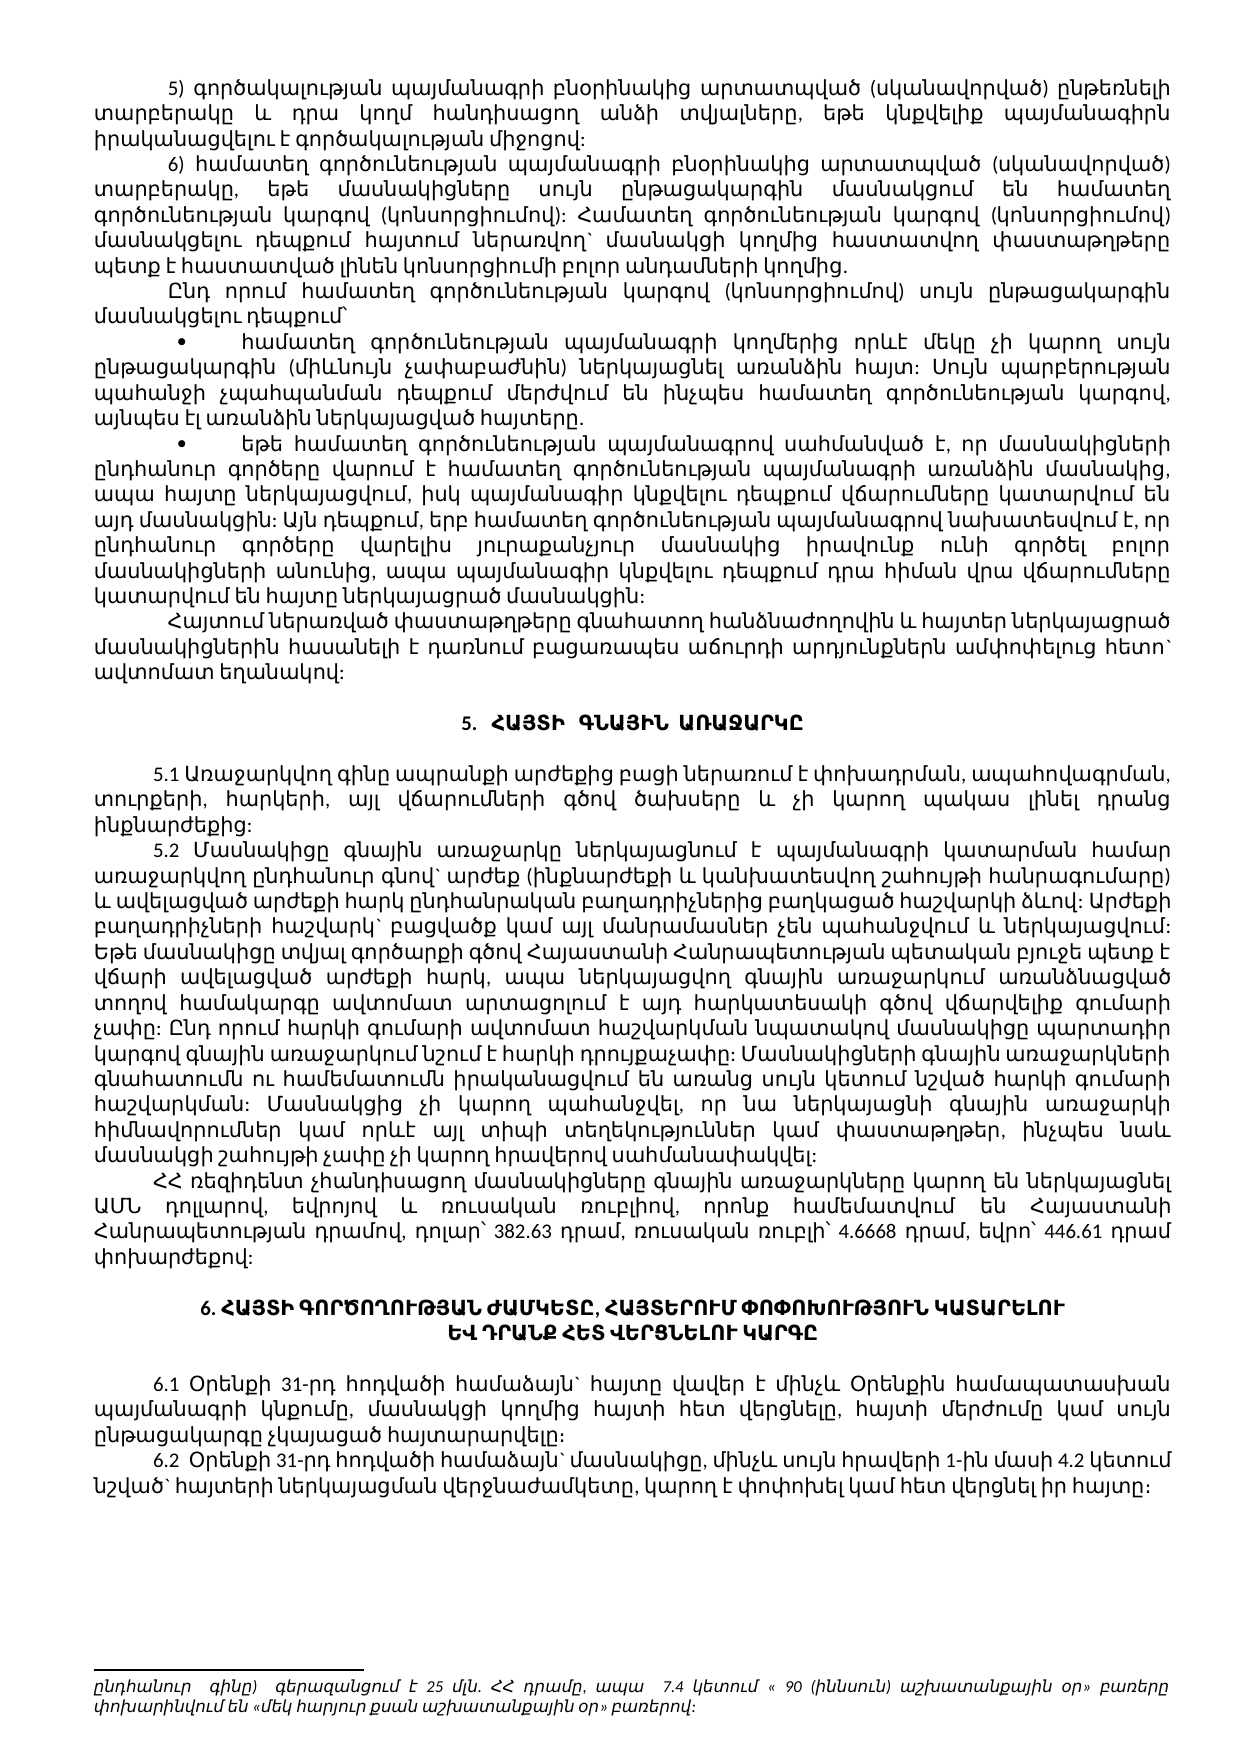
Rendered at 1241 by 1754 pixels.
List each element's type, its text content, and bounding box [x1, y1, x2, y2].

text 6. ՀԱՅՏԻ ԳՈՐԾՈՂՈՒԹՅԱՆ ԺԱՄԿԵՏԸ, ՀԱՅՏԵՐՈՒՄ ՓՈՓՈԽՈՒԹՅՈՒՆ ԿԱՏԱՐԵԼՈՒ [94, 1295, 1171, 1320]
text 5) գործակալության պայմանագրի բնօրինակից արտատպված (սկանավորված) ընթեռնելի տարբերակը և դրա կողմ հանդիսացող անձի տվյալները, եթե կնքվելիք պայմանագիրն իրականացվելու է գործակալության միջոցով: [94, 75, 1171, 151]
text ԵՎ ԴՐԱՆՔ ՀԵՏ ՎԵՐՑՆԵԼՈՒ ԿԱՐԳԸ [94, 1320, 1171, 1346]
text ՀՀ ռեզիդենտ չհանդիսացող մասնակիցները գնային առաջարկները կարող են ներկայացնել ԱՄՆ դոլլարով, եվրոյով և ռուսական ռուբլիով, որոնք համեմատվում են Հայաստանի Հանրապետության դրամով, դոլար՝ 382.63 դրամ, ռուսական ռուբլի՝ 4.6668 դրամ, եվրո՝ 446.61 դրամ փոխարժեքով: [94, 1168, 1171, 1269]
text 6) համատեղ գործունեության պայմանագրի բնօրինակից արտատպված (սկանավորված) տարբերակը, եթե մասնակիցները սույն ընթացակարգին մասնակցում են համատեղ գործունեության կարգով (կոնսորցիումով): Համատեղ գործունեության կարգով (կոնսորցիումով) մասնակցելու դեպքում հայտում ներառվող` մասնակցի կողմից հաստատվող փաստաթղթերը պետք է հաստատված լինեն կոնսորցիումի բոլոր անդամների կողմից. [94, 151, 1171, 278]
text Հայտում ներառված փաստաթղթերը գնահատող հանձնաժողովին և հայտեր ներկայացրած մասնակիցներին հասանելի է դառնում բացառապես աճուրդի արդյունքներն ամփոփելուց հետո` ավտոմատ եղանակով: [94, 609, 1171, 685]
text 5.1 Առաջարկվող գինը ապրանքի արժեքից բացի ներառում է փոխադրման, ապահովագրման, տուրքերի, հարկերի, այլ վճարումների գծով ծախսերը և չի կարող պակաս լինել դրանց ինքնարժեքից: [94, 761, 1171, 837]
text 6.2 Օրենքի 31-րդ հոդվածի համաձայն` մասնակիցը, մինչև սույն հրավերի 1-ին մասի 4.2 կետում նշված` հայտերի ներկայացման վերջնաժամկետը, կարող է փոփոխել կամ հետ վերցնել իր հայտը։ [94, 1447, 1171, 1498]
list եթե համատեղ գործունեության պայմանագրով սահմանված է, որ մասնակիցների ընդհանուր գործերը վարում է համատեղ գործունեության պայմանագրի առանձին մասնակից, ապա հայտը ներկայացվում, իսկ պայմանագիր կնքվելու դեպքում վճարումները կատարվում են այդ մասնակցին: Այն դեպքում, երբ համատեղ գործունեության պայմանագրով նախատեսվում է, որ ընդհանուր գործերը վարելիս յուրաքանչյուր մասնակից իրավունք ունի գործել բոլոր մասնակիցների անունից, ապա պայմանագիր կնքվելու դեպքում դրա հիման վրա վճարումները կատարվում են հայտը ներկայացրած մասնակցին: [94, 431, 1171, 609]
text 5. ՀԱՅՏԻ ԳՆԱՅԻՆ ԱՌԱՋԱՐԿԸ [94, 710, 1171, 736]
text Ընդ որում համատեղ գործունեության կարգով (կոնսորցիումով) սույն ընթացակարգին մասնակցելու դեպքում՝ [94, 278, 1171, 329]
text 5.2 Մասնակիցը գնային առաջարկը ներկայացնում է պայմանագրի կատարման համար առաջարկվող ընդհանուր գնով` արժեք (ինքնարժեքի և կանխատեսվող շահույթի հանրագումարը) և ավելացված արժեքի հարկ ընդհանրական բաղադրիչներից բաղկացած հաշվարկի ձևով: Արժեքի բաղադրիչների հաշվարկ` բացվածք կամ այլ մանրամասներ չեն պահանջվում և ներկայացվում: Եթե մասնակիցը տվյալ գործարքի գծով Հայաստանի Հանրապետության պետական բյուջե պետք է վճարի ավելացված արժեքի հարկ, ապա ներկայացվող գնային առաջարկում առանձնացված տողով համակարգը ավտոմատ արտացոլում է այդ հարկատեսակի գծով վճարվելիք գումարի չափը: Ընդ որում հարկի գումարի ավտոմատ հաշվարկման նպատակով մասնակիցը պարտադիր կարգով գնային առաջարկում նշում է հարկի դրույքաչափը: Մասնակիցների գնային առաջարկների գնահատումն ու համեմատումն իրականացվում են առանց սույն կետում նշված հարկի գումարի հաշվարկման: Մասնակցից չի կարող պահանջվել, որ նա ներկայացնի գնային առաջարկի հիմնավորումներ կամ որևէ այլ տիպի տեղեկություններ կամ փաստաթղթեր, ինչպես նաև մասնակցի շահույթի չափը չի կարող հրավերով սահմանափակվել: [94, 837, 1171, 1168]
text 6.1 Օրենքի 31-րդ հոդվածի համաձայն` հայտը վավեր է մինչև Օրենքին համապատասխան պայմանագրի կնքումը, մասնակցի կողմից հայտի հետ վերցնելը, հայտի մերժումը կամ սույն ընթացակարգը չկայացած հայտարարվելը։ [94, 1371, 1171, 1447]
list համատեղ գործունեության պայմանագրի կողմերից որևէ մեկը չի կարող սույն ընթացակարգին (միևնույն չափաբաժնին) ներկայացնել առանձին հայտ: Սույն պարբերության պահանջի չպահպանման դեպքում մերժվում են ինչպես համատեղ գործունեության կարգով, այնպես էլ առանձին ներկայացված հայտերը. [94, 329, 1171, 431]
